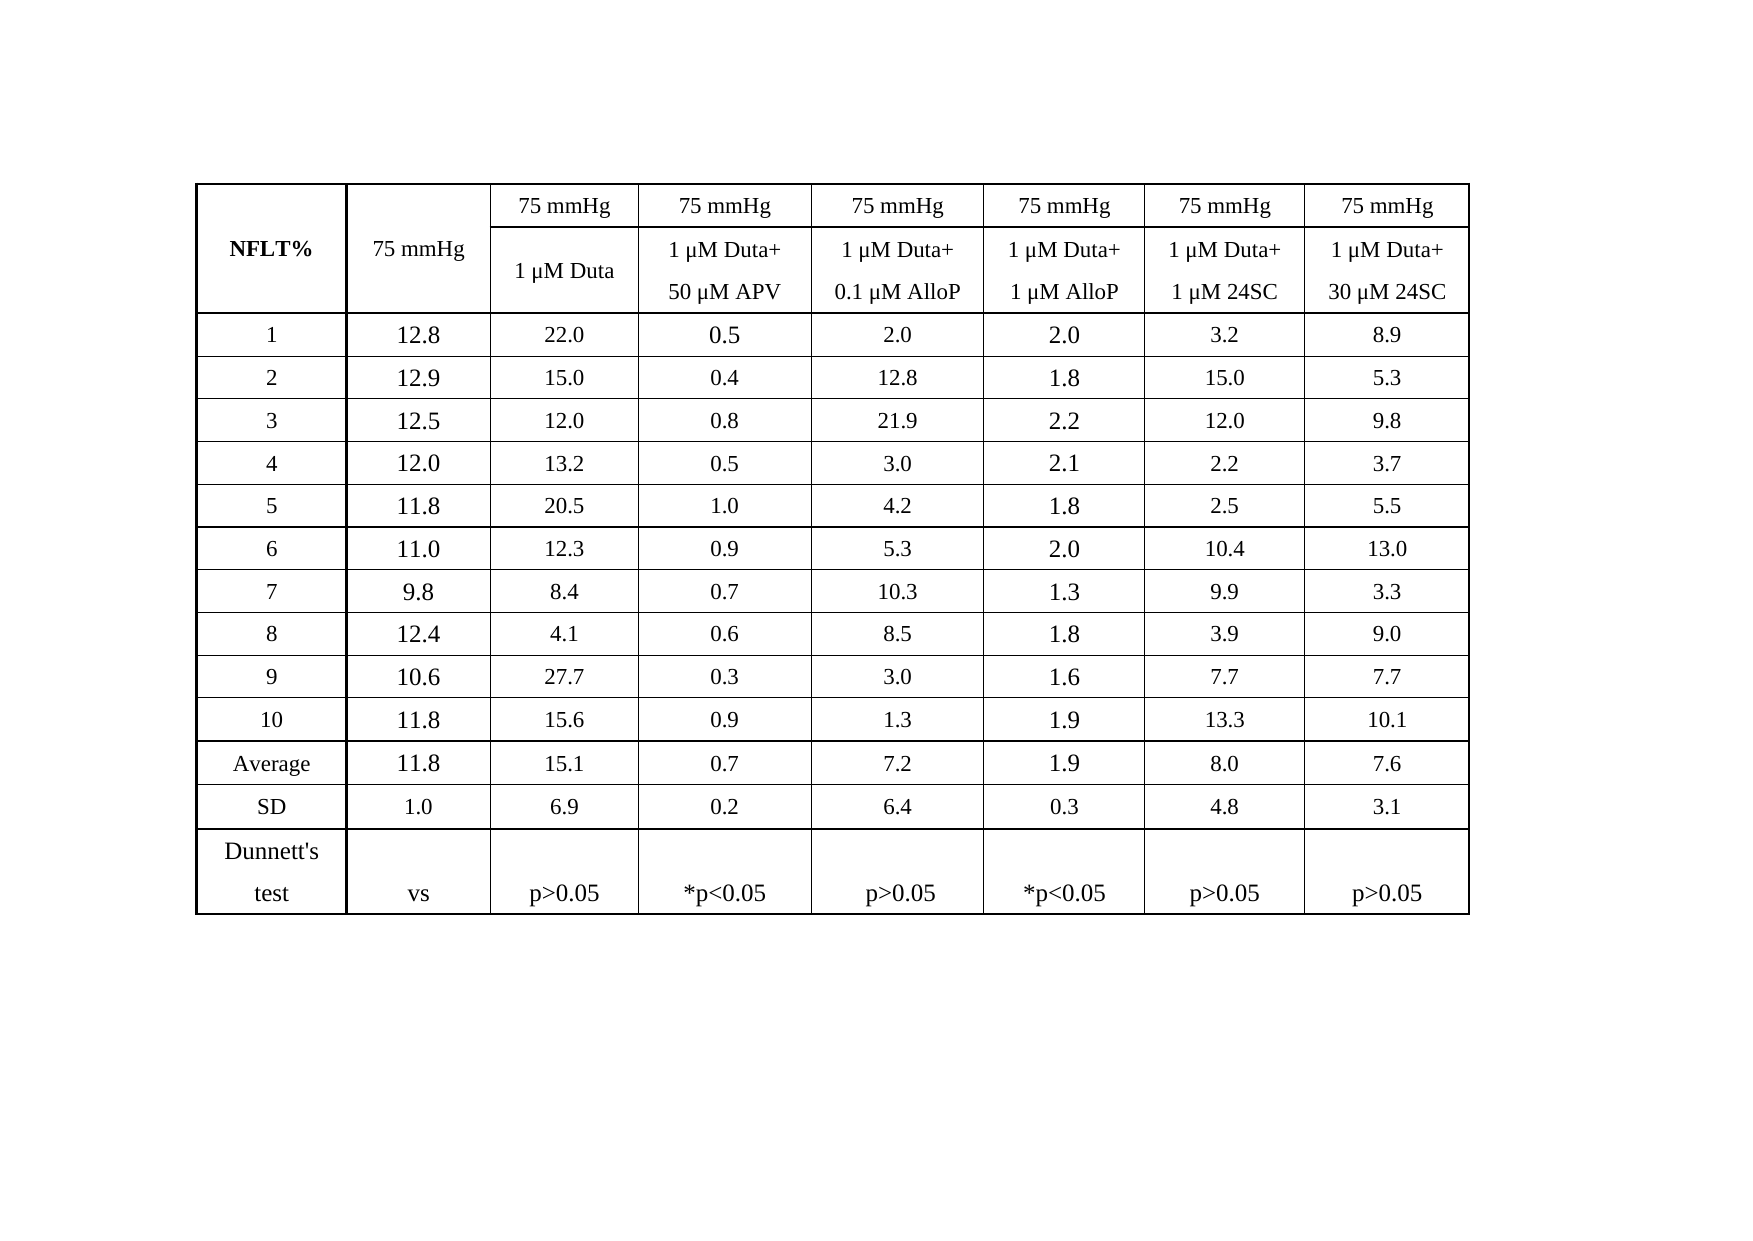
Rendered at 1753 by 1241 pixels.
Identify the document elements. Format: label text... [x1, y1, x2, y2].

table_cell 3.2 [1145, 314, 1304, 356]
table_cell 12.8 [812, 357, 983, 398]
table_cell 1.8 [984, 357, 1144, 398]
table_cell 0.7 [639, 742, 811, 784]
table_cell 1.0 [348, 785, 490, 827]
table_cell 4.2 [812, 485, 983, 526]
table_cell 0.5 [639, 442, 811, 484]
table_cell 7.7 [1305, 656, 1468, 697]
table_cell 1.0 [639, 485, 811, 526]
table_cell 12.4 [348, 613, 490, 654]
table_cell 11.8 [348, 742, 490, 784]
table_cell 10.3 [812, 570, 983, 612]
table_cell 0.9 [639, 528, 811, 569]
table_cell 8.4 [491, 570, 638, 612]
table_cell 7.7 [1145, 656, 1304, 697]
table_cell 2.1 [984, 442, 1144, 484]
table_cell 13.2 [491, 442, 638, 484]
table_cell 1 μM Duta+ 1 μM 24SC [1145, 228, 1304, 312]
table_cell 9.9 [1145, 570, 1304, 612]
table_cell 15.0 [491, 357, 638, 398]
table_cell 20.5 [491, 485, 638, 526]
table_cell 4.8 [1145, 785, 1304, 827]
table_cell 6.4 [812, 785, 983, 827]
table_cell 4 [198, 442, 345, 484]
table_header 75 mmHg [639, 185, 811, 226]
table_cell 15.6 [491, 698, 638, 740]
table_cell 13.3 [1145, 698, 1304, 740]
table_cell p>0.05 [812, 830, 983, 913]
table_cell 0.8 [639, 399, 811, 441]
table_cell 1 [198, 314, 345, 356]
table_cell 12.8 [348, 314, 490, 356]
table_cell 4.1 [491, 613, 638, 654]
table_cell 1.3 [984, 570, 1144, 612]
table_cell 8.0 [1145, 742, 1304, 784]
table_cell 5 [198, 485, 345, 526]
table_cell 12.0 [491, 399, 638, 441]
table_cell 2 [198, 357, 345, 398]
table_cell 1 μM Duta+ 0.1 μM AlloP [812, 228, 983, 312]
table_cell 9.0 [1305, 613, 1468, 654]
table_cell 27.7 [491, 656, 638, 697]
table_cell 2.0 [984, 528, 1144, 569]
table_cell 13.0 [1305, 528, 1468, 569]
table_cell 7 [198, 570, 345, 612]
table_cell 3.0 [812, 656, 983, 697]
table_cell 0.2 [639, 785, 811, 827]
table_cell 8 [198, 613, 345, 654]
table_cell 0.7 [639, 570, 811, 612]
table_cell 15.0 [1145, 357, 1304, 398]
table_cell 3.1 [1305, 785, 1468, 827]
table_cell 10.1 [1305, 698, 1468, 740]
table_cell 12.5 [348, 399, 490, 441]
table_cell 11.8 [348, 485, 490, 526]
table_cell 3.7 [1305, 442, 1468, 484]
table_cell 0.5 [639, 314, 811, 356]
table_cell 2.2 [984, 399, 1144, 441]
table_cell p>0.05 [491, 830, 638, 913]
table_cell 0.3 [984, 785, 1144, 827]
table_cell 11.8 [348, 698, 490, 740]
table_cell 0.3 [639, 656, 811, 697]
table_cell 5.3 [812, 528, 983, 569]
table_cell 2.5 [1145, 485, 1304, 526]
table_cell 12.0 [1145, 399, 1304, 441]
table_cell vs [348, 830, 490, 913]
table_cell 21.9 [812, 399, 983, 441]
table_cell 8.5 [812, 613, 983, 654]
table_cell 5.5 [1305, 485, 1468, 526]
table_cell 1.9 [984, 742, 1144, 784]
table_cell 9.8 [1305, 399, 1468, 441]
table_header 75 mmHg [1145, 185, 1304, 226]
table_cell 9.8 [348, 570, 490, 612]
table_cell 8.9 [1305, 314, 1468, 356]
table_cell 3.3 [1305, 570, 1468, 612]
table_cell 1 μM Duta+ 1 μM AlloP [984, 228, 1144, 312]
table_cell 6 [198, 528, 345, 569]
table_cell 1.9 [984, 698, 1144, 740]
table_header 75 mmHg [348, 185, 490, 312]
table_cell 3.0 [812, 442, 983, 484]
table_header 75 mmHg [812, 185, 983, 226]
table_cell 12.3 [491, 528, 638, 569]
table_cell 7.6 [1305, 742, 1468, 784]
table_header 75 mmHg [984, 185, 1144, 226]
table_cell 1.8 [984, 485, 1144, 526]
table_cell 10 [198, 698, 345, 740]
table_cell 12.9 [348, 357, 490, 398]
table_cell 3.9 [1145, 613, 1304, 654]
table_cell 0.9 [639, 698, 811, 740]
table_cell 22.0 [491, 314, 638, 356]
table_cell 1.6 [984, 656, 1144, 697]
table_cell 2.2 [1145, 442, 1304, 484]
table_cell Average [198, 742, 345, 784]
table_cell p>0.05 [1145, 830, 1304, 913]
table_cell 2.0 [812, 314, 983, 356]
table_cell 12.0 [348, 442, 490, 484]
table_cell SD [198, 785, 345, 827]
table_cell 6.9 [491, 785, 638, 827]
table_header 75 mmHg [1305, 185, 1468, 226]
table_cell 10.4 [1145, 528, 1304, 569]
table_cell 5.3 [1305, 357, 1468, 398]
table_cell 1.3 [812, 698, 983, 740]
table_cell Dunnett's test [198, 830, 345, 913]
table_cell 7.2 [812, 742, 983, 784]
table_cell 11.0 [348, 528, 490, 569]
table_cell p>0.05 [1305, 830, 1468, 913]
table_cell 3 [198, 399, 345, 441]
table_cell 9 [198, 656, 345, 697]
table_cell 1 μM Duta+ 50 μM APV [639, 228, 811, 312]
table_cell 0.6 [639, 613, 811, 654]
table_cell 1 μM Duta+ 30 μM 24SC [1305, 228, 1468, 312]
table_cell 1 μM Duta [491, 228, 638, 312]
table_header 75 mmHg [491, 185, 638, 226]
table_cell *p<0.05 [984, 830, 1144, 913]
table_cell 10.6 [348, 656, 490, 697]
table_cell *p<0.05 [639, 830, 811, 913]
table_cell 2.0 [984, 314, 1144, 356]
table_header NFLT% [198, 185, 345, 312]
table_cell 15.1 [491, 742, 638, 784]
table_cell 1.8 [984, 613, 1144, 654]
table_cell 0.4 [639, 357, 811, 398]
